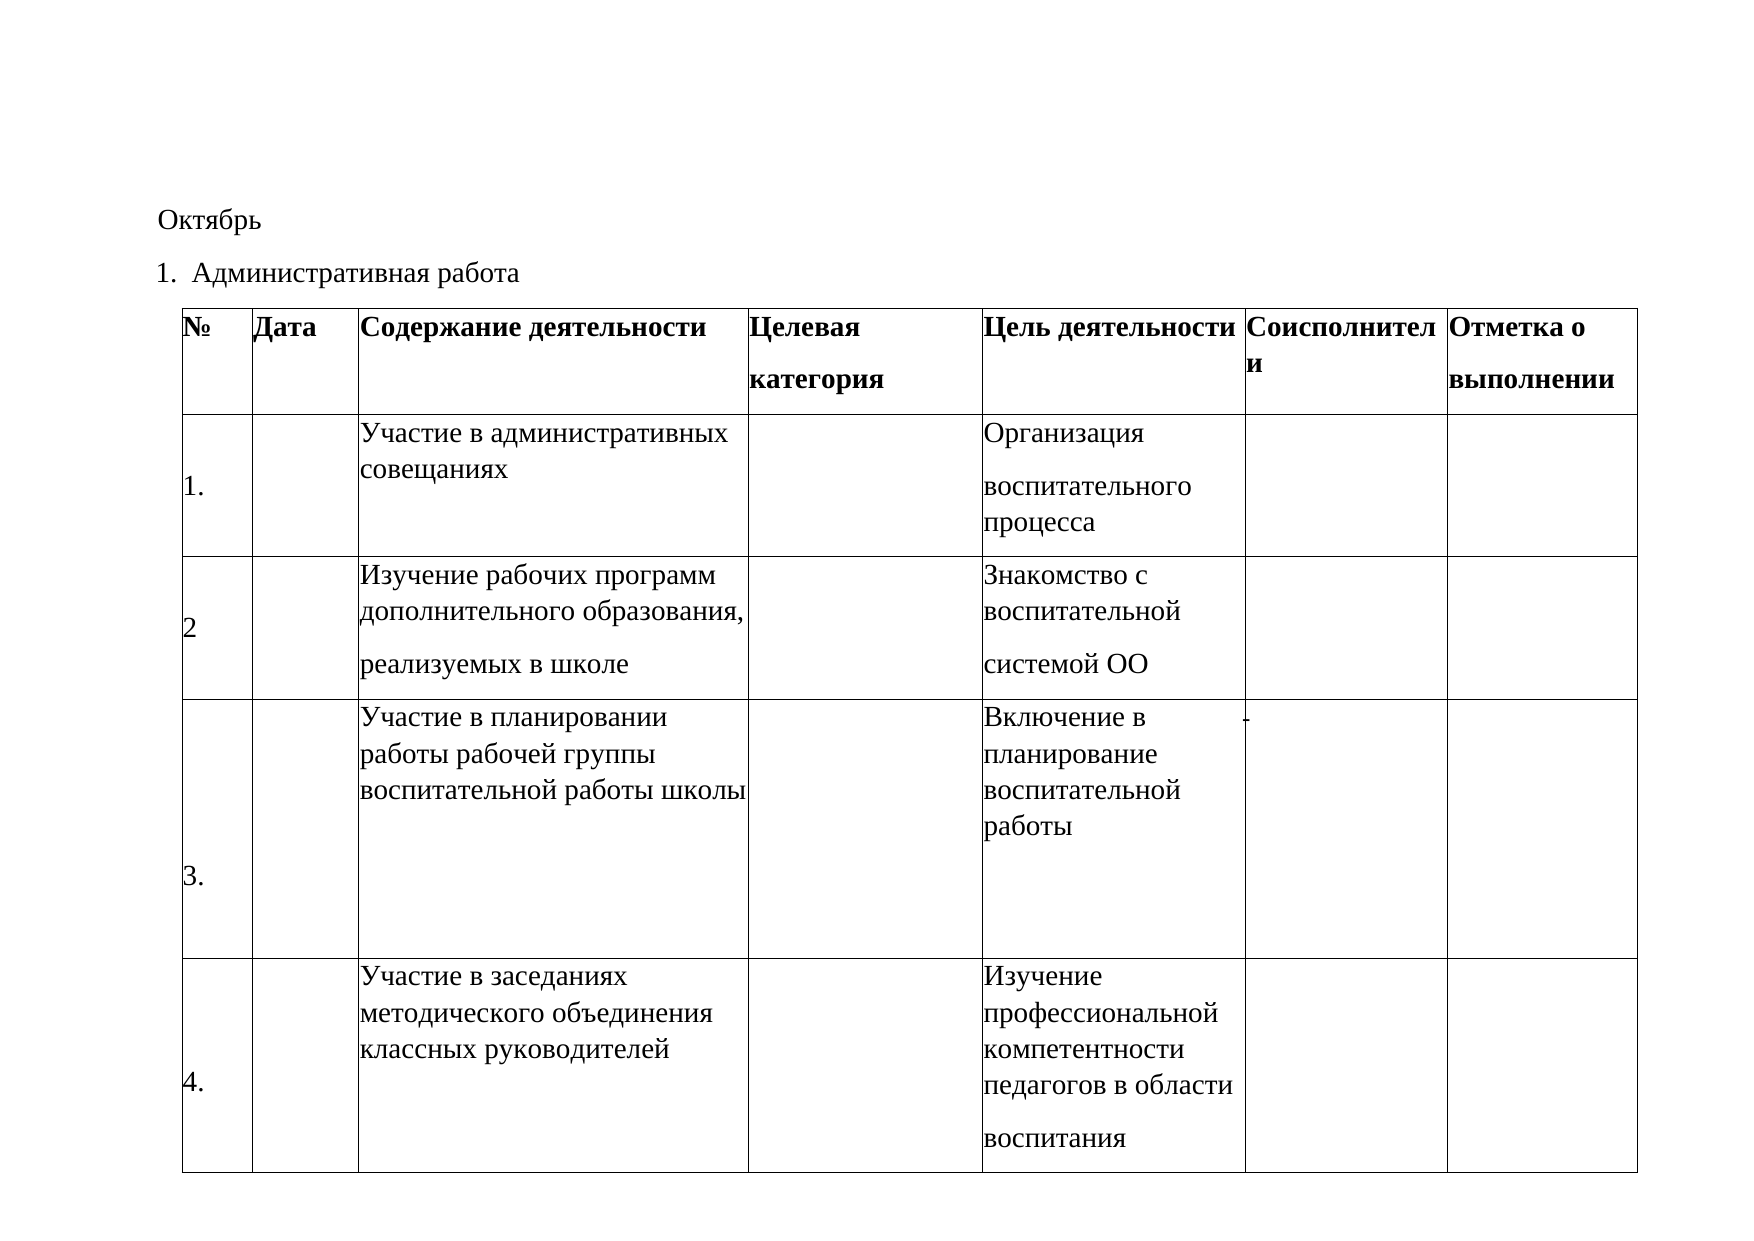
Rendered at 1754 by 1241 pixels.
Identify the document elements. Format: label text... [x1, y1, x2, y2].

table_cell 2 [183, 557, 252, 698]
table_cell [1448, 700, 1637, 957]
table_header Целевая категория [749, 309, 982, 414]
table_cell Организация воспитательного процесса [983, 415, 1245, 556]
table_cell Участие в планировании работы рабочей группы воспитательной работы школы [359, 700, 748, 957]
table_cell Участие в административных совещаниях [359, 415, 748, 556]
table_header № [183, 309, 252, 414]
table_cell [749, 557, 982, 698]
table_cell [1448, 959, 1637, 1172]
table_cell Включение в планирование воспитательной работы [983, 700, 1245, 957]
text Октябрь [4, 202, 1660, 236]
table_cell 3. [183, 700, 252, 957]
table_cell [1246, 557, 1447, 698]
table_cell [1448, 415, 1637, 556]
table_cell [1246, 700, 1447, 957]
table_cell Изучение профессиональной компетентности педагогов в области воспитания [983, 959, 1245, 1172]
table_cell [749, 959, 982, 1172]
table_header Соисполнители [1246, 309, 1447, 414]
table_cell Знакомство с воспитательной системой ОО [983, 557, 1245, 698]
table_header Цель деятельности [983, 309, 1245, 414]
table_cell [253, 557, 358, 698]
table_cell [749, 700, 982, 957]
list Административная работа [155, 255, 1660, 288]
table_cell 1. [183, 415, 252, 556]
table_cell [253, 959, 358, 1172]
table_cell Участие в заседаниях методического объединения классных руководителей [359, 959, 748, 1172]
table_cell [1246, 959, 1447, 1172]
table_header Отметка о выполнении [1448, 309, 1637, 414]
table_cell [253, 415, 358, 556]
table_cell [253, 700, 358, 957]
table_cell [749, 415, 982, 556]
table_header Дата [253, 309, 358, 414]
table_header Содержание деятельности [359, 309, 748, 414]
table_cell Изучение рабочих программ дополнительного образования, реализуемых в школе [359, 557, 748, 698]
table_cell 4. [183, 959, 252, 1172]
table_cell [1448, 557, 1637, 698]
table_cell [1246, 415, 1447, 556]
